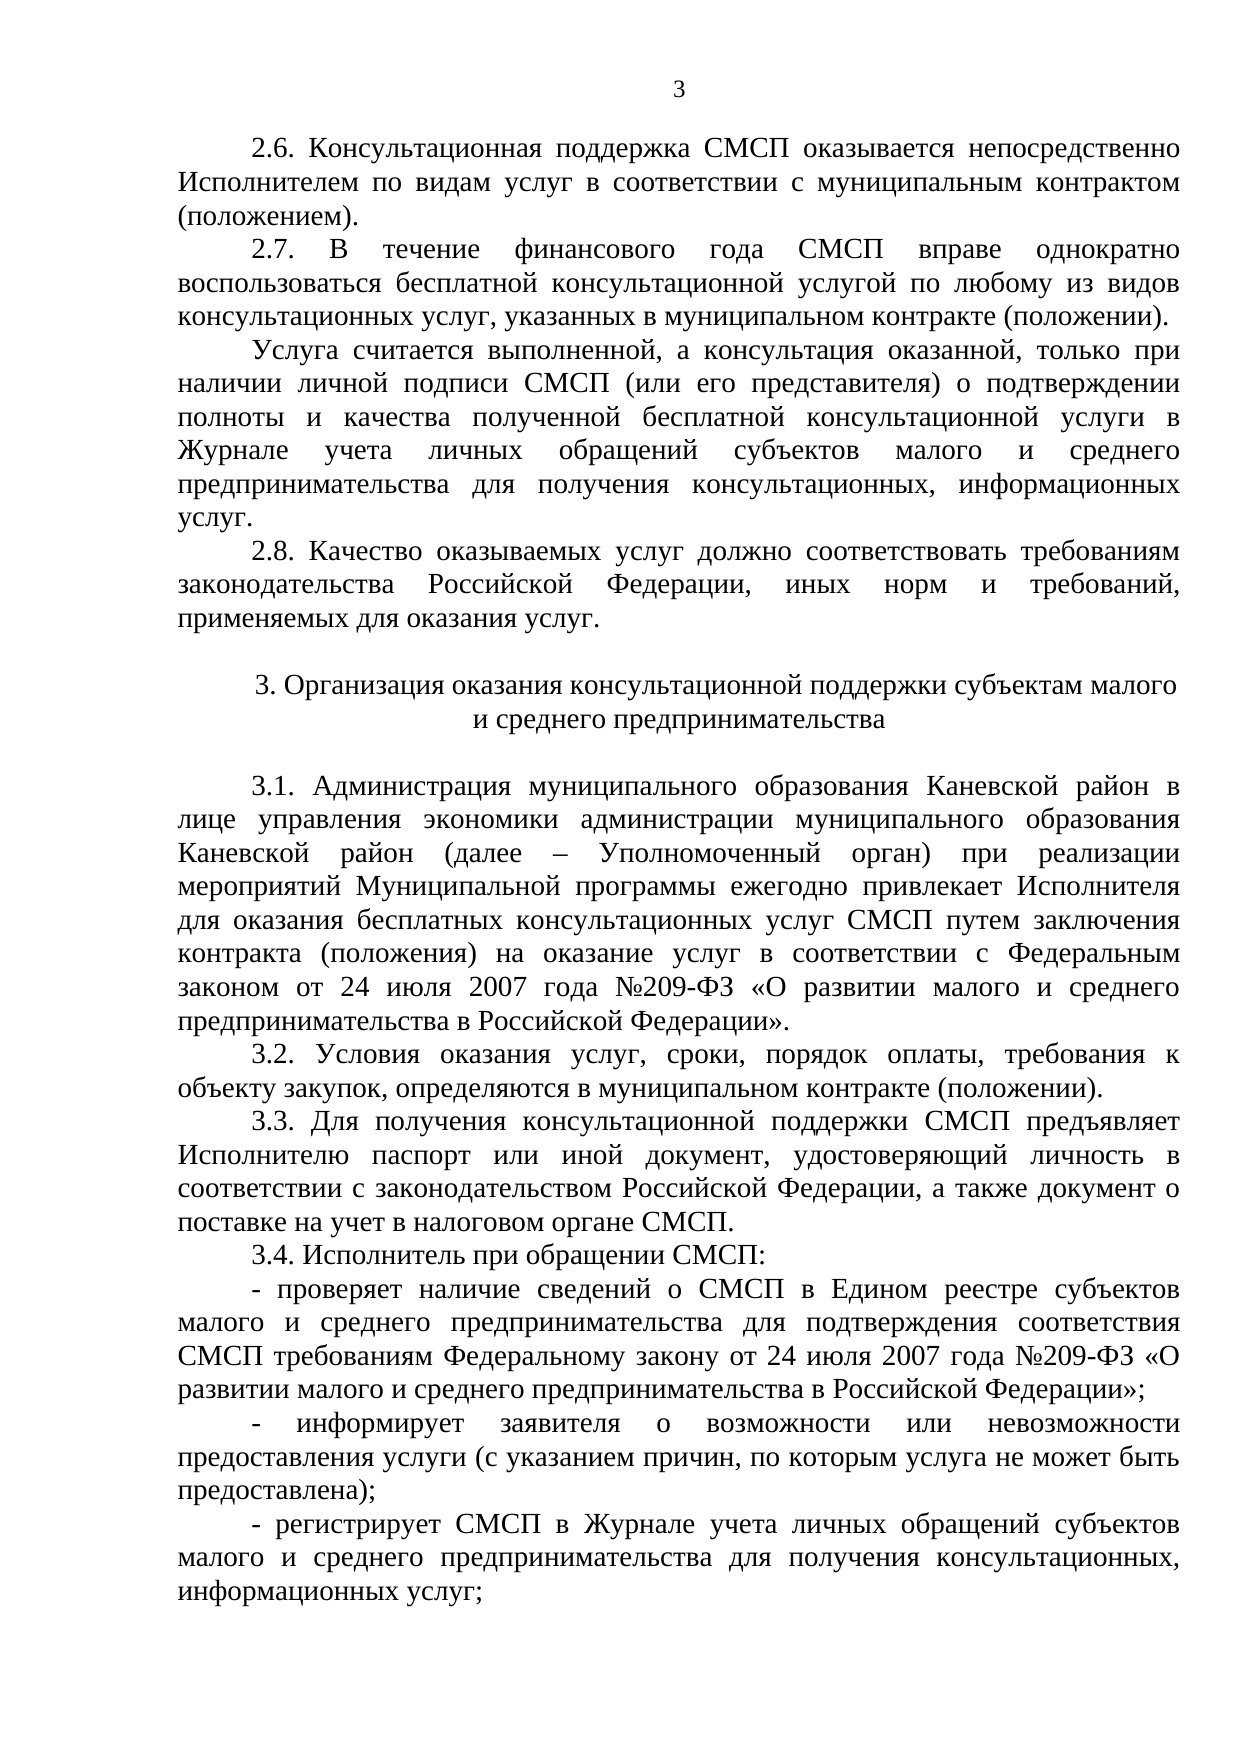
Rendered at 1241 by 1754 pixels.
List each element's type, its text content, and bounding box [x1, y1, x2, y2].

text - информирует заявителя о возможности или невозможности предоставления услуги (с указанием причин, по которым услуга не может быть предоставлена); [177, 1405, 1181, 1506]
text 3.1. Администрация муниципального образования Каневской район в лице управления экономики администрации муниципального образования Каневской район (далее – Уполномоченный орган) при реализации мероприятий Муниципальной программы ежегодно привлекает Исполнителя для оказания бесплатных консультационных услуг СМСП путем заключения контракта (положения) на оказание услуг в соответствии с Федеральным законом от 24 июля 2007 года №209-ФЗ «О развитии малого и среднего предпринимательства в Российской Федерации». [177, 768, 1181, 1036]
text - регистрирует СМСП в Журнале учета личных обращений субъектов малого и среднего предпринимательства для получения консультационных, информационных услуг; [177, 1506, 1181, 1606]
text 3.3. Для получения консультационной поддержки СМСП предъявляет Исполнителю паспорт или иной документ, удостоверяющий личность в соответствии с законодательством Российской Федерации, а также документ о поставке на учет в налоговом органе СМСП. [177, 1103, 1181, 1237]
text - проверяет наличие сведений о СМСП в Едином реестре субъектов малого и среднего предпринимательства для подтверждения соответствия СМСП требованиям Федеральному закону от 24 июля 2007 года №209-ФЗ «О развитии малого и среднего предпринимательства в Российской Федерации»; [177, 1271, 1181, 1405]
text 3.4. Исполнитель при обращении СМСП: [177, 1237, 1181, 1271]
text 3.2. Условия оказания услуг, сроки, порядок оплаты, требования к объекту закупок, определяются в муниципальном контракте (положении). [177, 1036, 1181, 1103]
text 2.6. Консультационная поддержка СМСП оказывается непосредственно Исполнителем по видам услуг в соответствии с муниципальным контрактом (положением). [177, 131, 1181, 231]
text 2.7. В течение финансового года СМСП вправе однократно воспользоваться бесплатной консультационной услугой по любому из видов консультационных услуг, указанных в муниципальном контракте (положении). [177, 231, 1181, 332]
text 3. Организация оказания консультационной поддержки субъектам малого и среднего предпринимательства [177, 667, 1181, 734]
text 2.8. Качество оказываемых услуг должно соответствовать требованиям законодательства Российской Федерации, иных норм и требований, применяемых для оказания услуг. [177, 533, 1181, 634]
text Услуга считается выполненной, а консультация оказанной, только при наличии личной подписи СМСП (или его представителя) о подтверждении полноты и качества полученной бесплатной консультационной услуги в Журнале учета личных обращений субъектов малого и среднего предпринимательства для получения консультационных, информационных услуг. [177, 332, 1181, 533]
